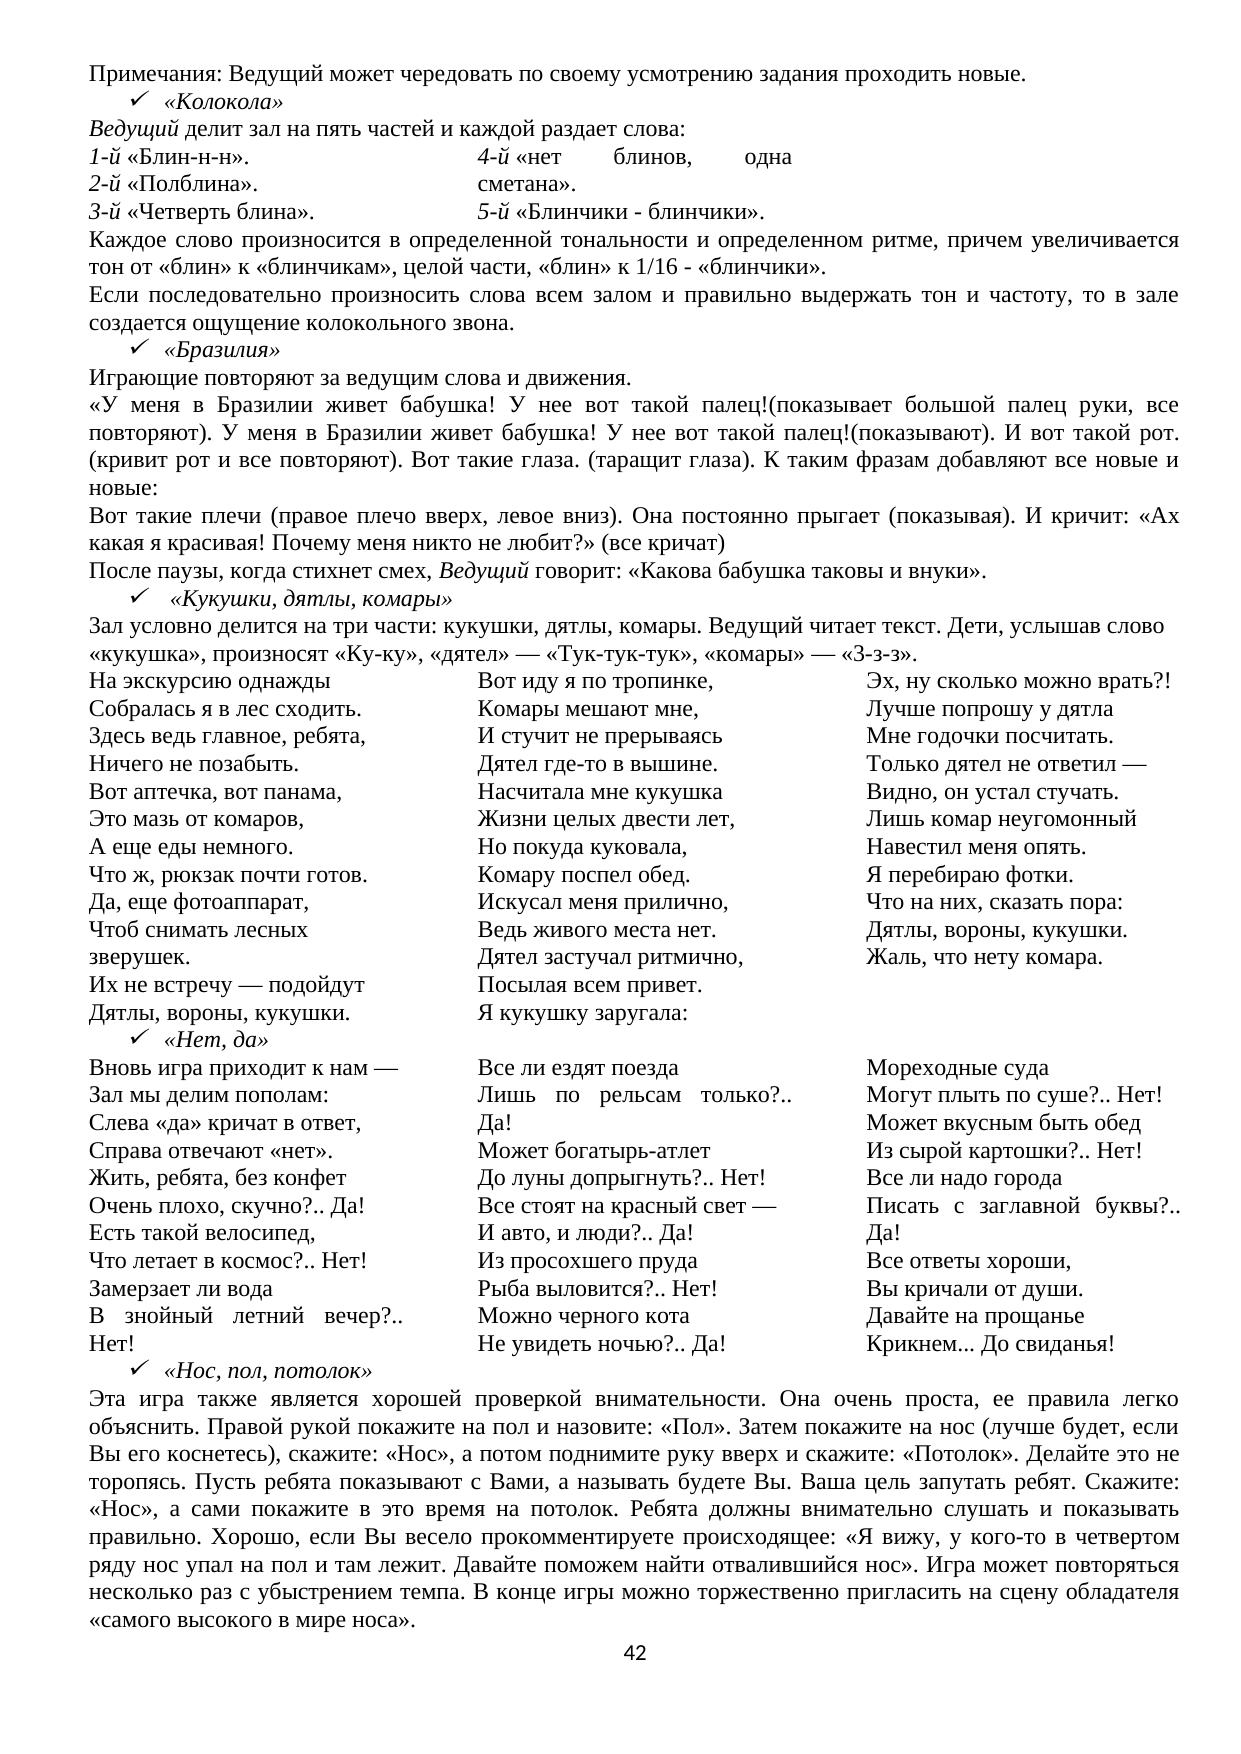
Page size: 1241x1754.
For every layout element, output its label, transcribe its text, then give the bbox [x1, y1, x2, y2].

text 2-й «Полблина». [89, 169, 404, 197]
text Что летает в космос?.. Нет! [89, 1246, 404, 1274]
text На экскурсию однажды Собралась я в лес сходить. 3десь ведь главное, ребята, Ничего не позабыть. Вот аптечка, вот панама, Это мазь от комаров, А еще еды немного. Что ж, рюкзак почти готов. Да, еще фотоаппарат, Чтоб снимать лесных зверушек. Их не встречу — подойдут Дятлы, вороны, кукушки. Вот иду я по тропинке, Комары мешают мне, И стучит не прерываясь Дятел где-то в вышине. Насчитала мне кукушка Жизни целых двести лет, Но покуда куковала, Комару поспел обед. Искусал меня прилично, Ведь живого места нет. Дятел застучал ритмично, Посылая всем привет. Я кукушку заругала: Эх, ну сколько можно врать?! Лучше попрошу у дятла Мне годочки посчитать. Только дятел не ответил — Видно, он устал стучать. Лишь комар неугомонный Навестил меня опять. Я перебираю фотки. Что на них, сказать пора: Дятлы, вороны, кукушки. Жаль, что нету комара. [866, 666, 1181, 970]
list «Нос, пол, потолок» [126, 1356, 1181, 1384]
text 3-й «Четверть блина». [89, 197, 404, 225]
text Из сырой картошки?.. Нет! [866, 1136, 1181, 1163]
text 1-й «Блин-н-н». [89, 142, 404, 169]
text Есть такой велосипед, [89, 1218, 404, 1246]
text Жить, ребята, без конфет [89, 1163, 404, 1191]
text На экскурсию однажды Собралась я в лес сходить. 3десь ведь главное, ребята, Ничего не позабыть. Вот аптечка, вот панама, Это мазь от комаров, А еще еды немного. Что ж, рюкзак почти готов. Да, еще фотоаппарат, Чтоб снимать лесных зверушек. Их не встречу — подойдут Дятлы, вороны, кукушки. Вот иду я по тропинке, Комары мешают мне, И стучит не прерываясь Дятел где-то в вышине. Насчитала мне кукушка Жизни целых двести лет, Но покуда куковала, Комару поспел обед. Искусал меня прилично, Ведь живого места нет. Дятел застучал ритмично, Посылая всем привет. Я кукушку заругала: Эх, ну сколько можно врать?! Лучше попрошу у дятла Мне годочки посчитать. Только дятел не ответил — Видно, он устал стучать. Лишь комар неугомонный Навестил меня опять. Я перебираю фотки. Что на них, сказать пора: Дятлы, вороны, кукушки. Жаль, что нету комара. [89, 666, 404, 1025]
text Вновь игра приходит к нам — [89, 1053, 404, 1080]
text Очень плохо, скучно?.. Да! [89, 1191, 404, 1218]
text Справа отвечают «нет». [89, 1136, 404, 1163]
text Писать с заглавной буквы?.. Да! [866, 1191, 1181, 1246]
list «Бразилия» [126, 335, 1181, 363]
text После паузы, когда стихнет смех, Ведущий говорит: «Какова бабушка таковы и внуки». [89, 556, 1181, 583]
text Может богатырь-атлет [477, 1136, 792, 1163]
text 3ал условно делится на три части: кукушки, дятлы, комары. Ведущий читает текст. Дети, услышав слово «кукушка», произносят «Ку-ку», «дятел» — «Тук-тук-тук», «комары» — «3-з-з». [89, 611, 1181, 666]
list «Колокола» [126, 87, 1181, 114]
text Зал мы делим пополам: [89, 1080, 404, 1108]
text Мореходные суда [866, 1053, 1181, 1080]
text Все ответы хороши, [866, 1246, 1181, 1274]
text Крикнем... До свиданья! [866, 1329, 1181, 1356]
text Могут плыть по суше?.. Нет! [866, 1080, 1181, 1108]
text Вот такие плечи (правое плечо вверх, левое вниз). Она постоянно прыгает (показывая). И кричит: «Ах какая я красивая! Почему меня никто не любит?» (все кричат) [89, 501, 1181, 556]
text Замерзает ли вода [89, 1274, 404, 1301]
text И авто, и люди?.. Да! [477, 1218, 792, 1246]
text Играющие повторяют за ведущим слова и движения. [89, 363, 1181, 390]
text Все ли надо города [866, 1163, 1181, 1191]
text Можно черного кота [477, 1301, 792, 1329]
text Эта игра также является хорошей проверкой внимательности. Она очень проста, ее правила легко объяснить. Правой рукой покажите на пол и назовите: «Пол». Затем покажите на нос (лучше будет, если Вы его коснетесь), скажите: «Нос», а потом поднимите руку вверх и скажите: «Потолок». Делайте это не торопясь. Пусть ребята показывают с Вами, а называть будете Вы. Ваша цель запутать ребят. Скажите: «Нос», а сами покажите в это время на потолок. Ребята должны внимательно слушать и показывать правильно. Хорошо, если Вы весело прокомментируете происходящее: «Я вижу, у кого-то в четвертом ряду нос упал на пол и там лежит. Давайте поможем найти отвалившийся нос». Игра может повторяться несколько раз с убыстрением темпа. В конце игры можно торжественно пригласить на сцену обладателя «самого высокого в мире носа». [89, 1384, 1181, 1632]
text Не увидеть ночью?.. Да! [477, 1329, 792, 1356]
list «Нет, да» [126, 1025, 1181, 1053]
text Слева «да» кричат в ответ, [89, 1108, 404, 1136]
text Если последовательно произносить слова всем залом и правильно выдержать тон и частоту, то в зале создается ощущение колокольного звона. [89, 280, 1181, 335]
text Вы кричали от души. [866, 1274, 1181, 1301]
text Все стоят на красный свет — [477, 1191, 792, 1218]
list «Кукушки, дятлы, комары» [126, 583, 1181, 611]
text «У меня в Бразилии живет бабушка! У нее вот такой палец!(показывает большой палец руки, все повторяют). У меня в Бразилии живет бабушка! У нее вот такой палец!(показывают). И вот такой рот. (кривит рот и все повторяют). Вот такие глаза. (таращит глаза). К таким фразам добавляют все новые и новые: [89, 390, 1181, 501]
text Все ли ездят поезда [477, 1053, 792, 1080]
text Примечания: Ведущий может чередовать по своему усмотрению задания проходить новые. [89, 59, 1181, 87]
text 5-й «Блинчики - блинчики». [477, 197, 792, 225]
text В знойный летний вечер?.. Нет! [89, 1301, 404, 1356]
text До луны допрыгнуть?.. Нет! [477, 1163, 792, 1191]
text Давайте на прощанье [866, 1301, 1181, 1329]
text Из просохшего пруда [477, 1246, 792, 1274]
text Рыба выловится?.. Нет! [477, 1274, 792, 1301]
text Лишь по рельсам только?.. Да! [477, 1080, 792, 1136]
text На экскурсию однажды Собралась я в лес сходить. 3десь ведь главное, ребята, Ничего не позабыть. Вот аптечка, вот панама, Это мазь от комаров, А еще еды немного. Что ж, рюкзак почти готов. Да, еще фотоаппарат, Чтоб снимать лесных зверушек. Их не встречу — подойдут Дятлы, вороны, кукушки. Вот иду я по тропинке, Комары мешают мне, И стучит не прерываясь Дятел где-то в вышине. Насчитала мне кукушка Жизни целых двести лет, Но покуда куковала, Комару поспел обед. Искусал меня прилично, Ведь живого места нет. Дятел застучал ритмично, Посылая всем привет. Я кукушку заругала: Эх, ну сколько можно врать?! Лучше попрошу у дятла Мне годочки посчитать. Только дятел не ответил — Видно, он устал стучать. Лишь комар неугомонный Навестил меня опять. Я перебираю фотки. Что на них, сказать пора: Дятлы, вороны, кукушки. Жаль, что нету комара. [477, 666, 792, 1025]
text Ведущий делит зал на пять частей и каждой раздает слова: [89, 114, 1181, 142]
text 4-й «нет блинов, одна сметана». [477, 142, 792, 197]
text Каждое слово произносится в определенной тональности и определенном ритме, причем увеличивается тон от «блин» к «блинчикам», целой части, «блин» к 1/16 - «блинчики». [89, 225, 1181, 280]
text Может вкусным быть обед [866, 1108, 1181, 1136]
